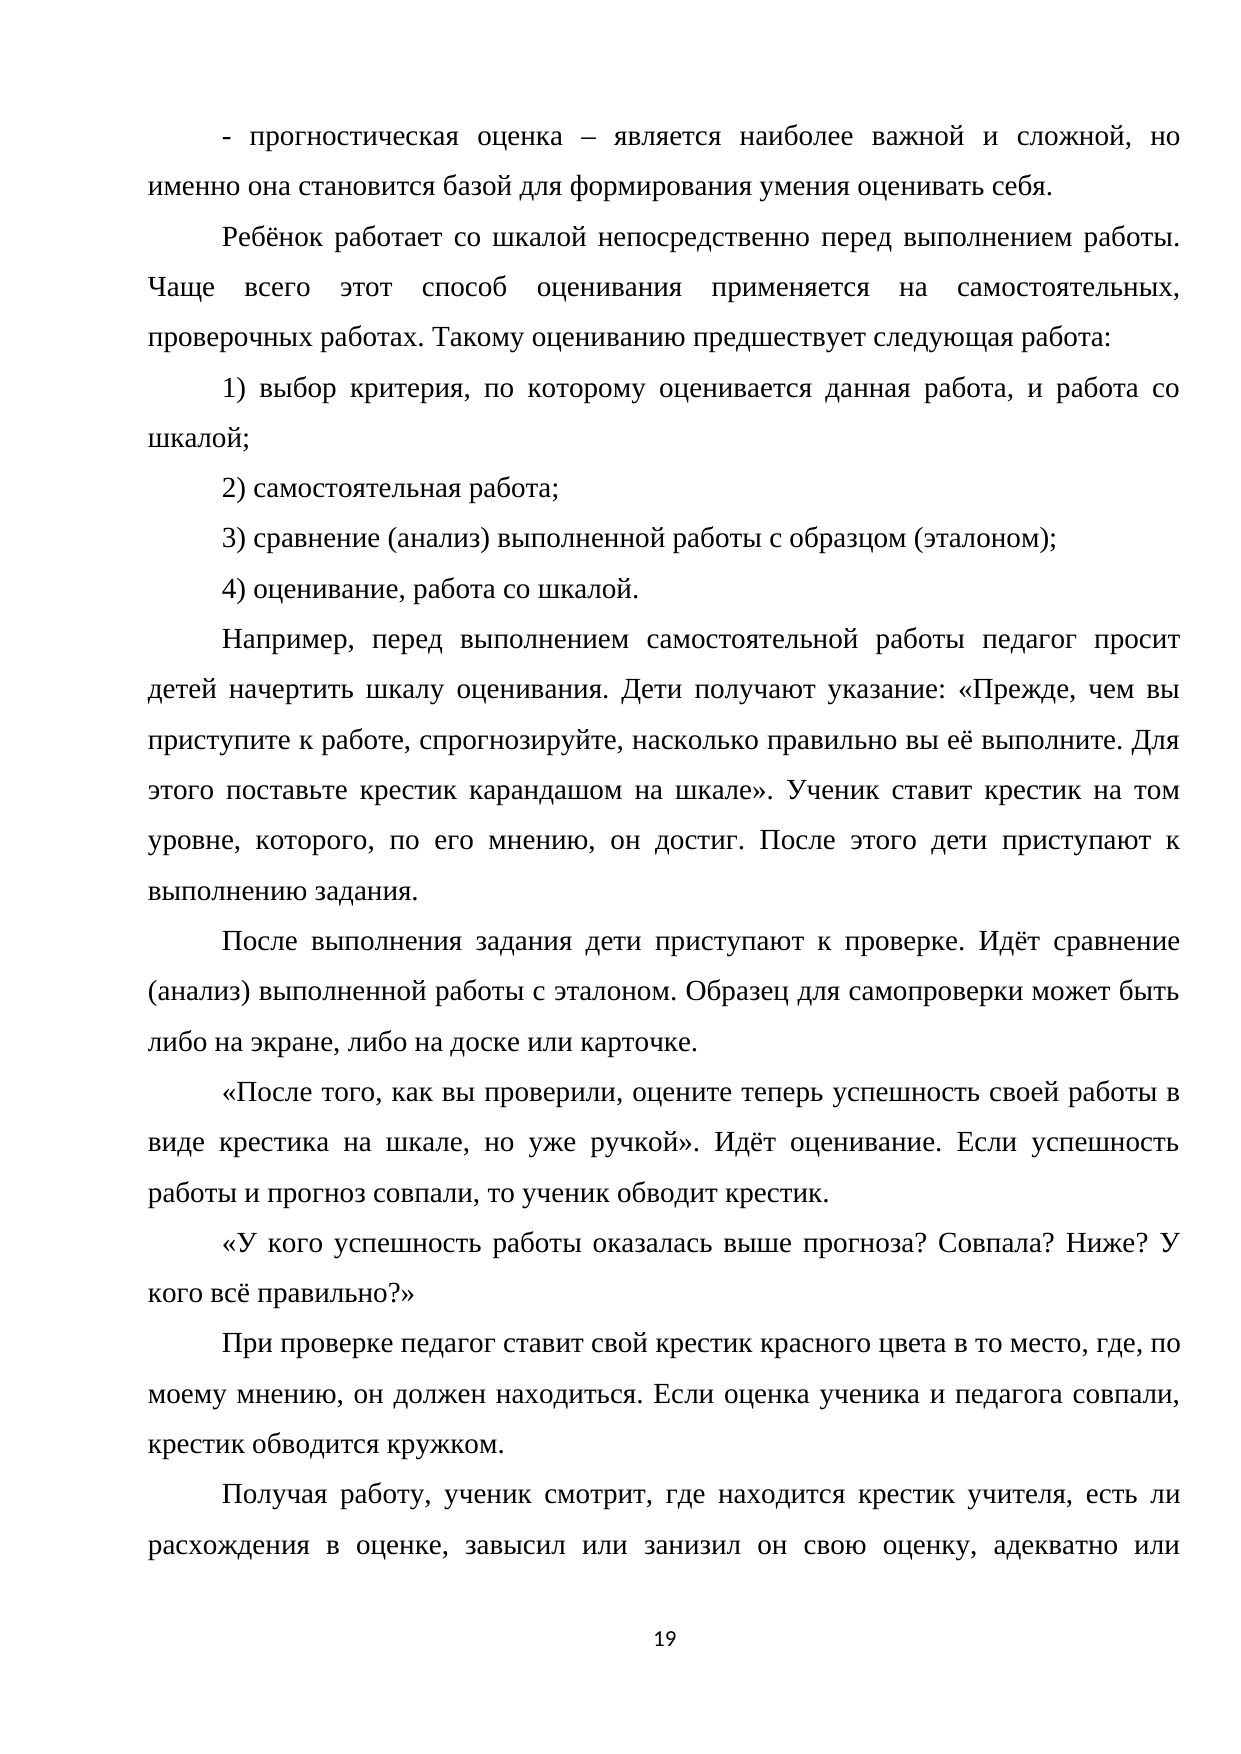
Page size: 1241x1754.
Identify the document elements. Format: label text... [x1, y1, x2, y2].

text Ребёнок работает со шкалой непосредственно перед выполнением работы. Чаще всего этот способ оценивания применяется на самостоятельных, проверочных работах. Такому оцениванию предшествует следующая работа: [148, 219, 1181, 353]
text При проверке педагог ставит свой крестик красного цвета в то место, где, по моему мнению, он должен находиться. Если оценка ученика и педагога совпали, крестик обводится кружком. [148, 1326, 1181, 1460]
text 3) сравнение (анализ) выполненной работы с образцом (эталоном); [148, 521, 1181, 554]
text После выполнения задания дети приступают к проверке. Идёт сравнение (анализ) выполненной работы с эталоном. Образец для самопроверки может быть либо на экране, либо на доске или карточке. [148, 923, 1181, 1057]
text - прогностическая оценка – является наиболее важной и сложной, но именно она становится базой для формирования умения оценивать себя. [148, 118, 1181, 202]
text «У кого успешность работы оказалась выше прогноза? Совпала? Ниже? У кого всё правильно?» [148, 1225, 1181, 1309]
text «После того, как вы проверили, оцените теперь успешность своей работы в виде крестика на шкале, но уже ручкой». Идёт оценивание. Если успешность работы и прогноз совпали, то ученик обводит крестик. [148, 1074, 1181, 1208]
text 4) оценивание, работа со шкалой. [148, 571, 1181, 604]
text 1) выбор критерия, по которому оценивается данная работа, и работа со шкалой; [148, 370, 1181, 453]
text Например, перед выполнением самостоятельной работы педагог просит детей начертить шкалу оценивания. Дети получают указание: «Прежде, чем вы приступите к работе, спрогнозируйте, насколько правильно вы её выполните. Для этого поставьте крестик карандашом на шкале». Ученик ставит крестик на том уровне, которого, по его мнению, он достиг. После этого дети приступают к выполнению задания. [148, 621, 1181, 906]
text 2) самостоятельная работа; [148, 470, 1181, 504]
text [148, 1477, 1181, 1560]
